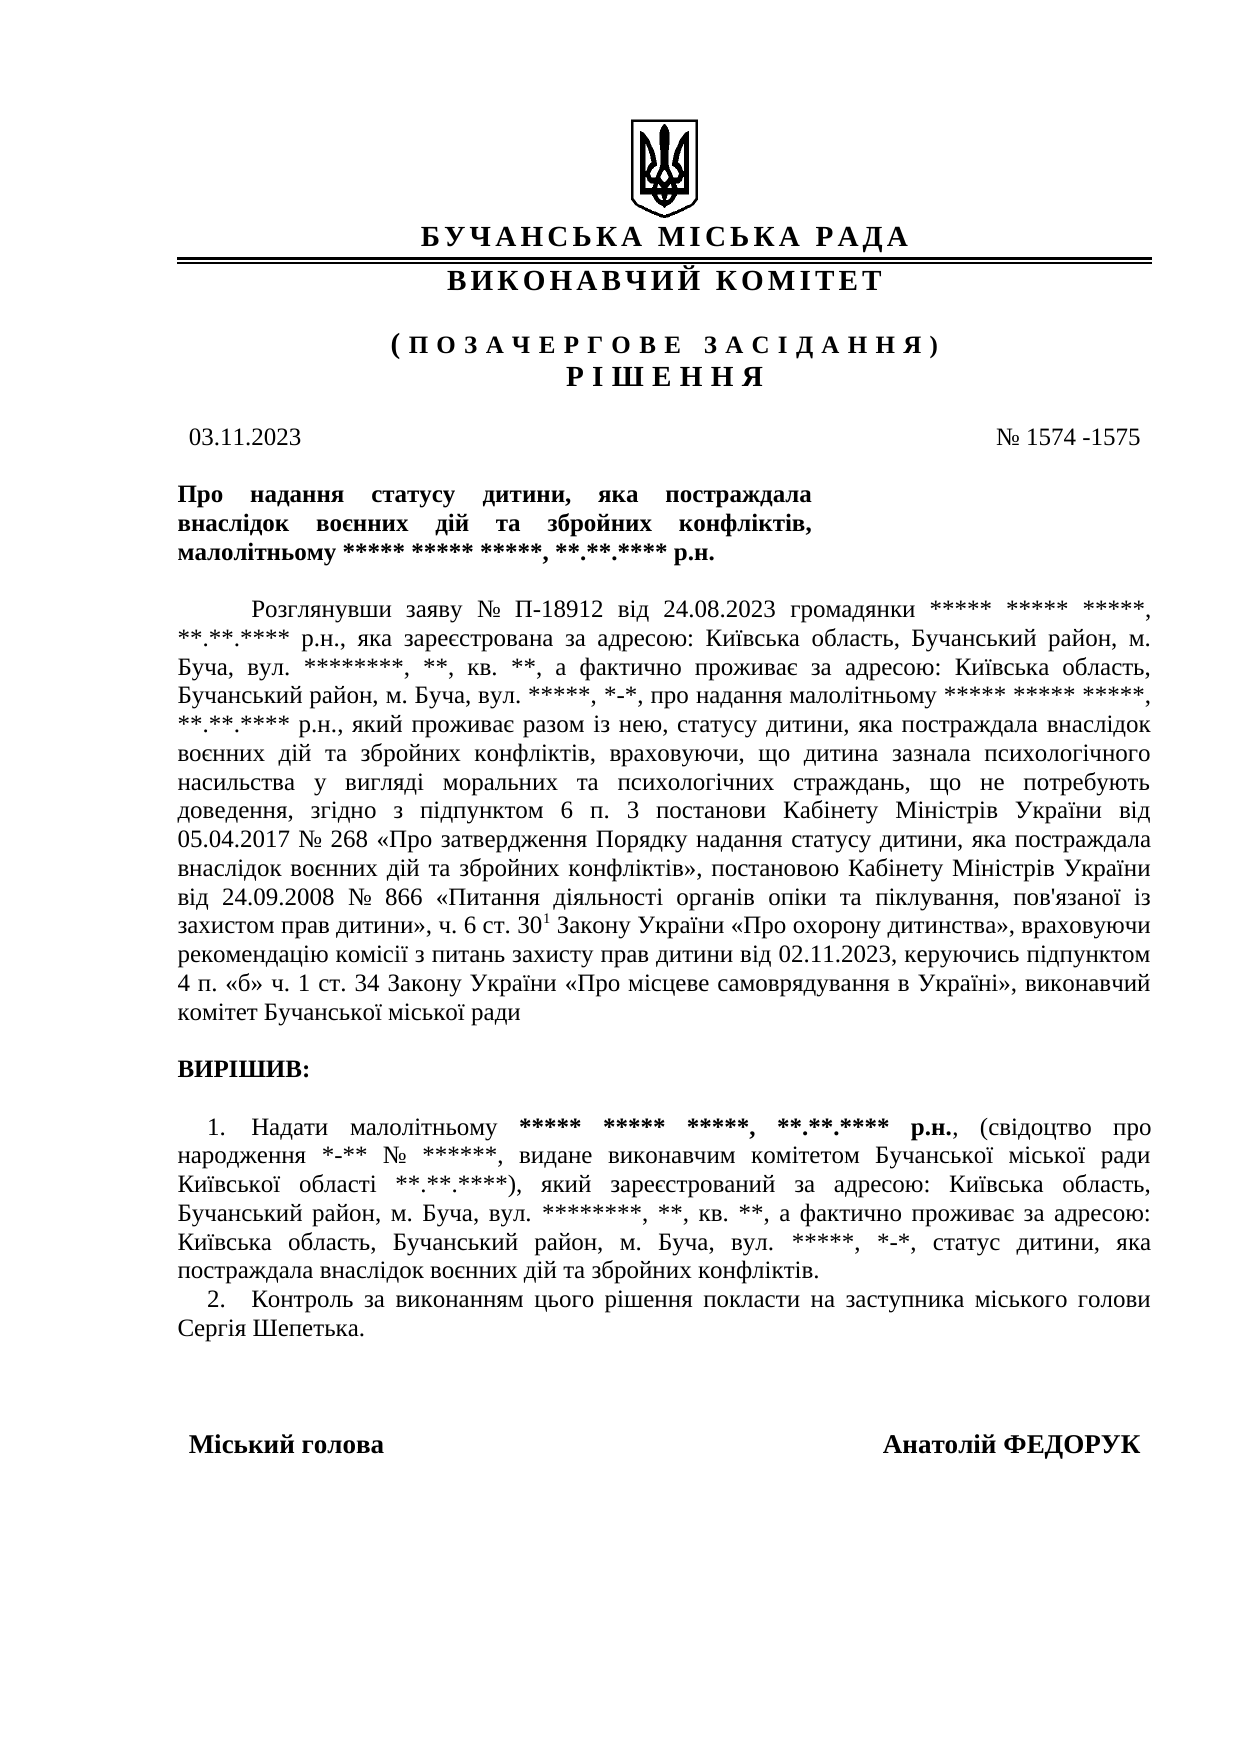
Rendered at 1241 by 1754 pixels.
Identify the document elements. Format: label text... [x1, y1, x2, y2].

table_header 03.11.2023 [177, 422, 666, 450]
text Розглянувши заяву № П-18912 від 24.08.2023 громадянки ***** ***** *****, **.**.**** р.н., яка зареєстрована за адресою: Київська область, Бучанський район, м. Буча, вул. ********, **, кв. **, а фактично проживає за адресою: Київська область, Бучанський район, м. Буча, вул. *****, *-*, про надання малолітньому ***** ***** *****, **.**.**** р.н., який проживає разом із нею, статусу дитини, яка постраждала внаслідок воєнних дій та збройних конфліктів, враховуючи, що дитина зазнала психологічного насильства у вигляді моральних та психологічних страждань, що не потребують доведення, згідно з підпунктом 6 п. 3 постанови Кабінету Міністрів України від 05.04.2017 № 268 «Про затвердження Порядку надання статусу дитини, яка постраждала внаслідок воєнних дій та збройних конфліктів», постановою Кабінету Міністрів України від 24.09.2008 № 866 «Питання діяльності органів опіки та піклування, пов'язаної із захистом прав дитини», ч. 6 ст. 301 Закону України «Про охорону дитинства», враховуючи рекомендацію комісії з питань захисту прав дитини від 02.11.2023, керуючись підпунктом 4 п. «б» ч. 1 ст. 34 Закону України «Про місцеве самоврядування в Україні», виконавчий комітет Бучанської міської ради [177, 594, 1152, 1025]
list Контроль за виконанням цього рішення покласти на заступника міського голови Сергія Шепетька. [177, 1284, 1152, 1342]
list Надати малолітньому ***** ***** *****, **.**.**** р.н., (свідоцтво про народження *-** № ******, видане виконавчим комітетом Бучанської міської ради Київської області **.**.****), який зареєстрований за адресою: Київська область, Бучанський район, м. Буча, вул. ********, **, кв. **, а фактично проживає за адресою: Київська область, Бучанський район, м. Буча, вул. *****, *-*, статус дитини, яка постраждала внаслідок воєнних дій та збройних конфліктів. [177, 1112, 1152, 1284]
table_header ВИКОНАВЧИЙ КОМІТЕТ [177, 264, 1152, 326]
text (ПОЗАЧЕРГОВЕ ЗАСІДАННЯ) [177, 326, 1152, 359]
text Про надання статусу дитини, яка постраждала внаслідок воєнних дій та збройних конфліктів, малолітньому ***** ***** *****, **.**.**** р.н. [177, 479, 812, 565]
text РІШЕННЯ [177, 359, 1152, 393]
picture [629, 118, 700, 219]
text ВИРІШИВ: [177, 1054, 1152, 1083]
table_header Міський голова [177, 1428, 663, 1459]
text БУЧАНСЬКА МІСЬКА РАДА [177, 219, 1152, 252]
table_header Анатолій ФЕДОРУК [663, 1428, 1152, 1459]
table_header № 1574 -1575 [666, 422, 1152, 450]
